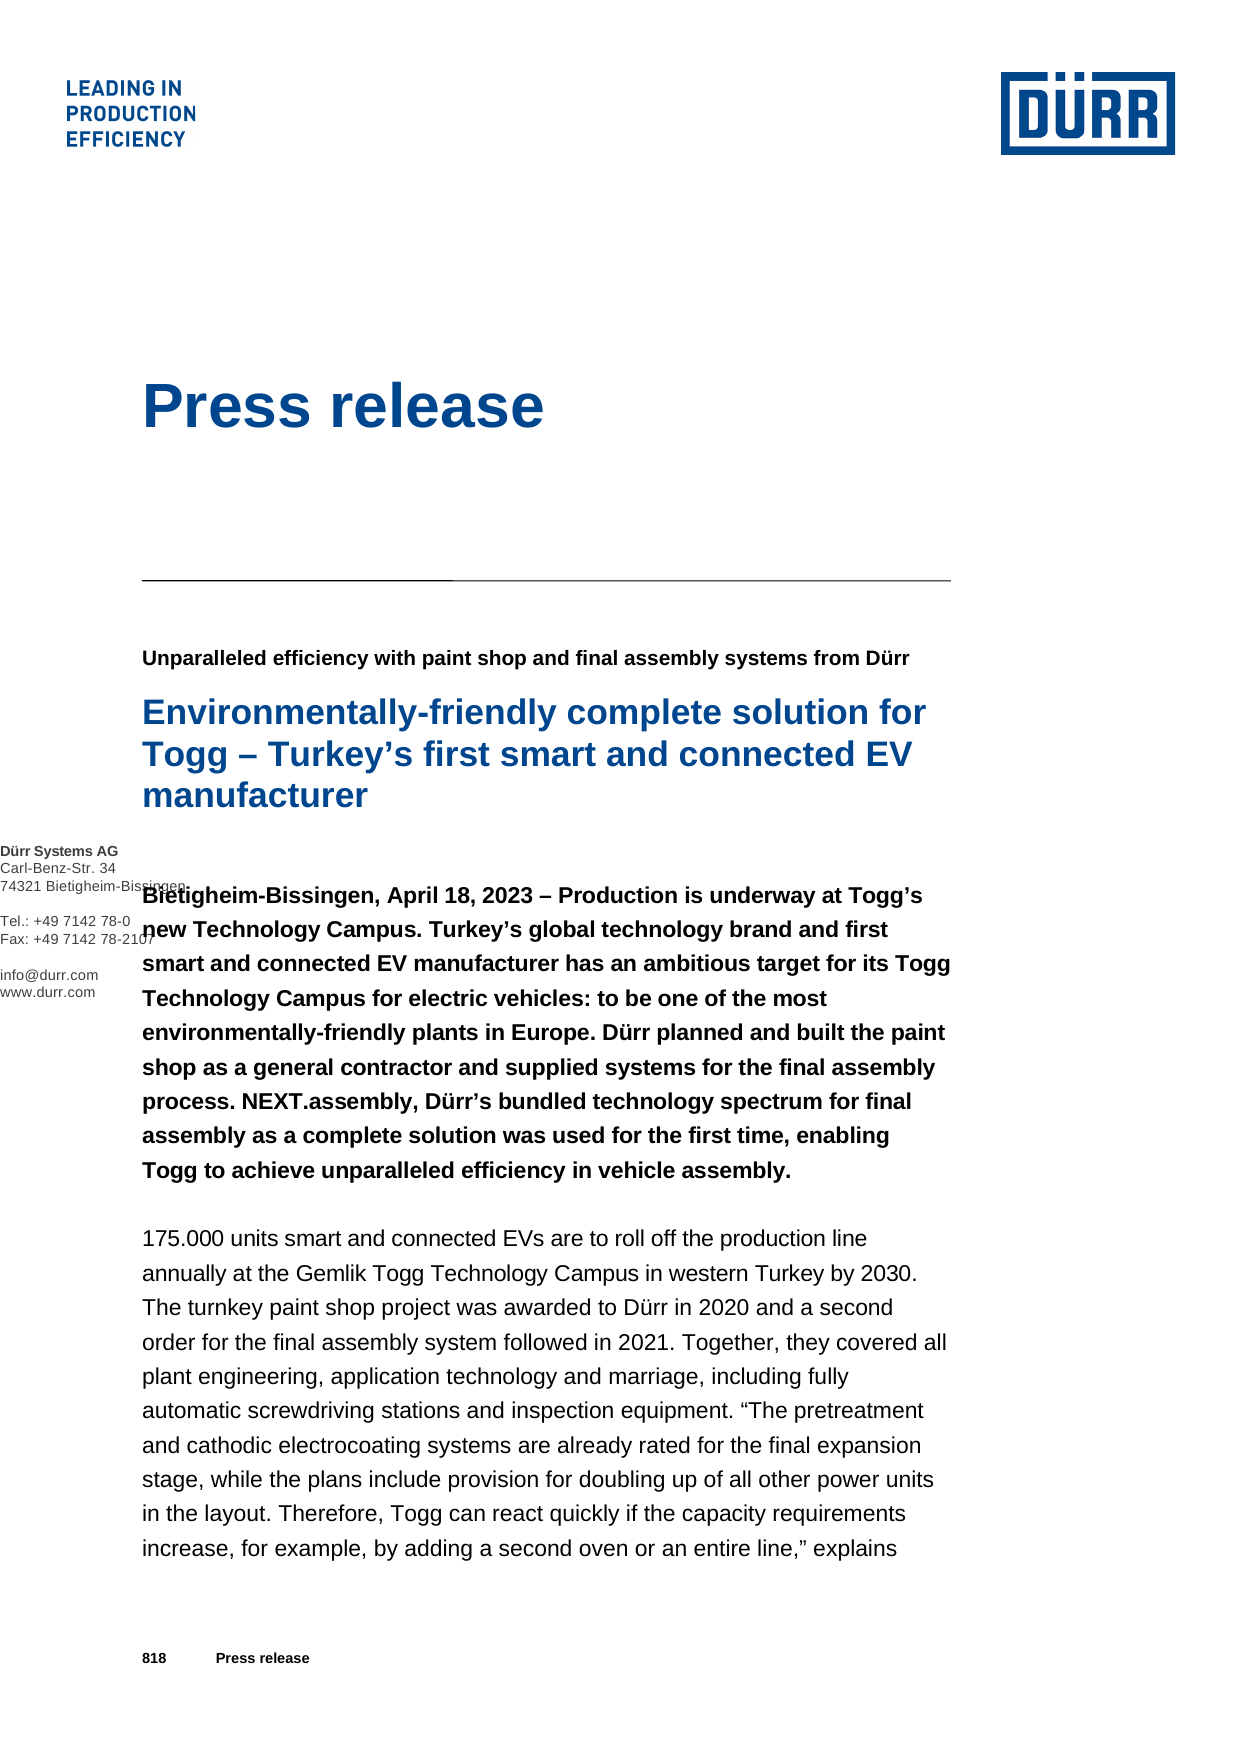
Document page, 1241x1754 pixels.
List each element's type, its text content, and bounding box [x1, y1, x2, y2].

picture [1001, 72, 1175, 155]
text Unparalleled efficiency with paint shop and final assembly systems from Dürr [142, 628, 951, 669]
picture [67, 80, 196, 147]
text Bietigheim-Bissingen, April 18, 2023 – Production is underway at Togg’s new Technology Campus. Turkey’s global technology brand and first smart and connected EV manufacturer has an ambitious target for its Togg Technology Campus for electric vehicles: to be one of the most environmentally-friendly plants in Europe. Dürr planned and built the paint shop as a general contractor and supplied systems for the final assembly process. NEXT.assembly, Dürr’s bundled technology spectrum for final assembly as a complete solution was used for the first time, enabling Togg to achieve unparalleled efficiency in vehicle assembly. [142, 873, 951, 1183]
text Press release [142, 366, 951, 441]
text Environmentally-friendly complete solution for Togg – Turkey’s first smart and connected EV manufacturer [142, 690, 951, 815]
